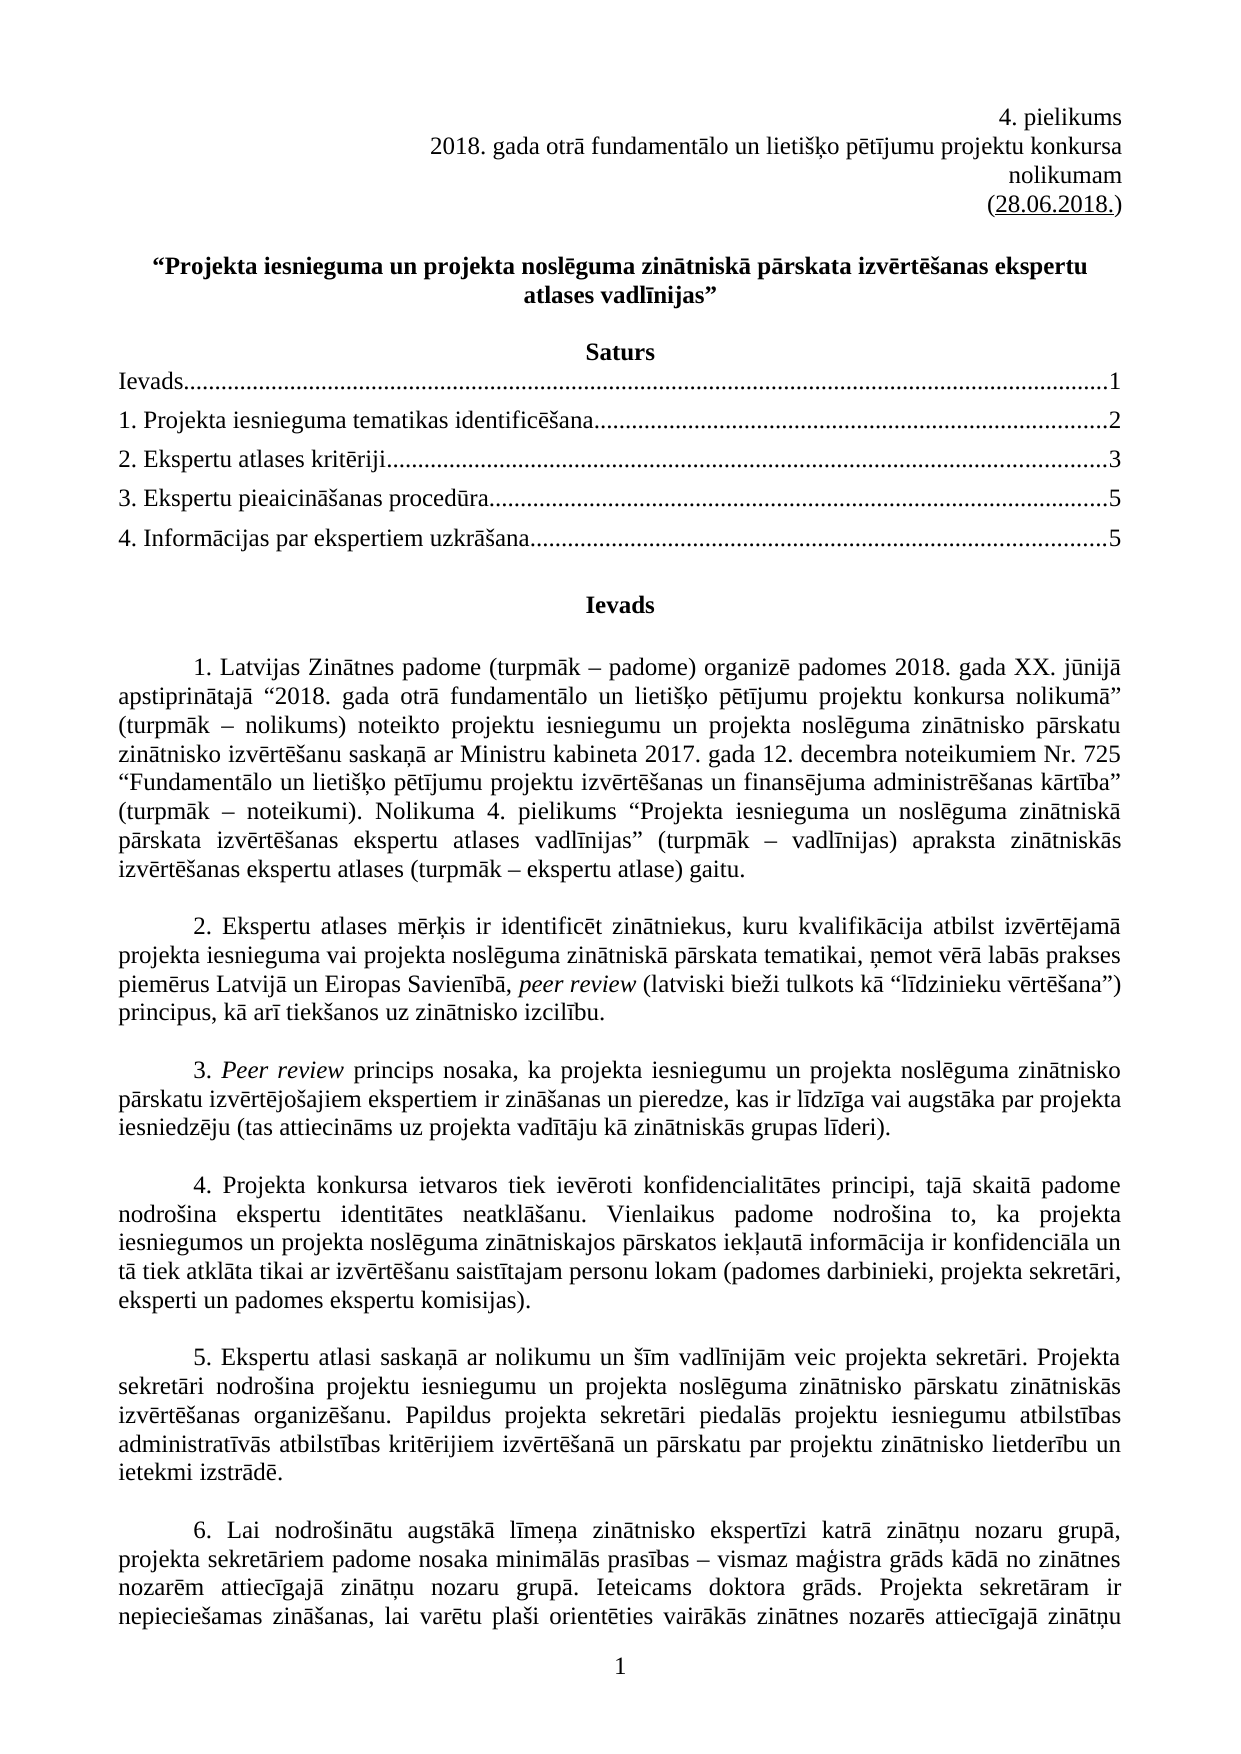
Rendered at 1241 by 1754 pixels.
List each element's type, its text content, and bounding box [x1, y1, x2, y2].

list 3. Peer review princips nosaka, ka projekta iesniegumu un projekta noslēguma zinātnisko pārskatu izvērtējošajiem ekspertiem ir zināšanas un pieredze, kas ir līdzīga vai augstāka par projekta iesniedzēju (tas attiecināms uz projekta vadītāju kā zinātniskās grupas līderi). [118, 1055, 1122, 1141]
list 2. Ekspertu atlases mērķis ir identificēt zinātniekus, kuru kvalifikācija atbilst izvērtējamā projekta iesnieguma vai projekta noslēguma zinātniskā pārskata tematikai, ņemot vērā labās prakses piemērus Latvijā un Eiropas Savienībā, peer review (latviski bieži tulkots kā “līdzinieku vērtēšana”) principus, kā arī tiekšanos uz zinātnisko izcilību. [118, 911, 1122, 1026]
text 4. pielikums [118, 102, 1122, 131]
list 1. Latvijas Zinātnes padome (turpmāk – padome) organizē padomes 2018. gada XX. jūnijā apstiprinātajā “2018. gada otrā fundamentālo un lietišķo pētījumu projektu konkursa nolikumā” (turpmāk – nolikums) noteikto projektu iesniegumu un projekta noslēguma zinātnisko pārskatu zinātnisko izvērtēšanu saskaņā ar Ministru kabineta 2017. gada 12. decembra noteikumiem Nr. 725 “Fundamentālo un lietišķo pētījumu projektu izvērtēšanas un finansējuma administrēšanas kārtība” (turpmāk – noteikumi). Nolikuma 4. pielikums “Projekta iesnieguma un noslēguma zinātniskā pārskata izvērtēšanas ekspertu atlases vadlīnijas” (turpmāk – vadlīnijas) apraksta zinātniskās izvērtēšanas ekspertu atlases (turpmāk – ekspertu atlase) gaitu. [118, 652, 1122, 882]
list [118, 1515, 1122, 1630]
list 4. Projekta konkursa ietvaros tiek ievēroti konfidencialitātes principi, tajā skaitā padome nodrošina ekspertu identitātes neatklāšanu. Vienlaikus padome nodrošina to, ka projekta iesniegumos un projekta noslēguma zinātniskajos pārskatos iekļautā informācija ir konfidenciāla un tā tiek atklāta tikai ar izvērtēšanu saistītajam personu lokam (padomes darbinieki, projekta sekretāri, eksperti un padomes ekspertu komisijas). [118, 1170, 1122, 1314]
text (28.06.2018.) [118, 189, 1122, 217]
text 2018. gada otrā fundamentālo un lietišķo pētījumu projektu konkursa [118, 131, 1122, 160]
list 5. Ekspertu atlasi saskaņā ar nolikumu un šīm vadlīnijām veic projekta sekretāri. Projekta sekretāri nodrošina projektu iesniegumu un projekta noslēguma zinātnisko pārskatu zinātniskās izvērtēšanas organizēšanu. Papildus projekta sekretāri piedalās projektu iesniegumu atbilstības administratīvās atbilstības kritērijiem izvērtēšanā un pārskatu par projektu zinātnisko lietderību un ietekmi izstrādē. [118, 1342, 1122, 1486]
text nolikumam [118, 160, 1122, 189]
text “Projekta iesnieguma un projekta noslēguma zinātniskā pārskata izvērtēšanas ekspertu atlases vadlīnijas” [118, 251, 1122, 308]
subtitle Ievads [118, 591, 1122, 619]
